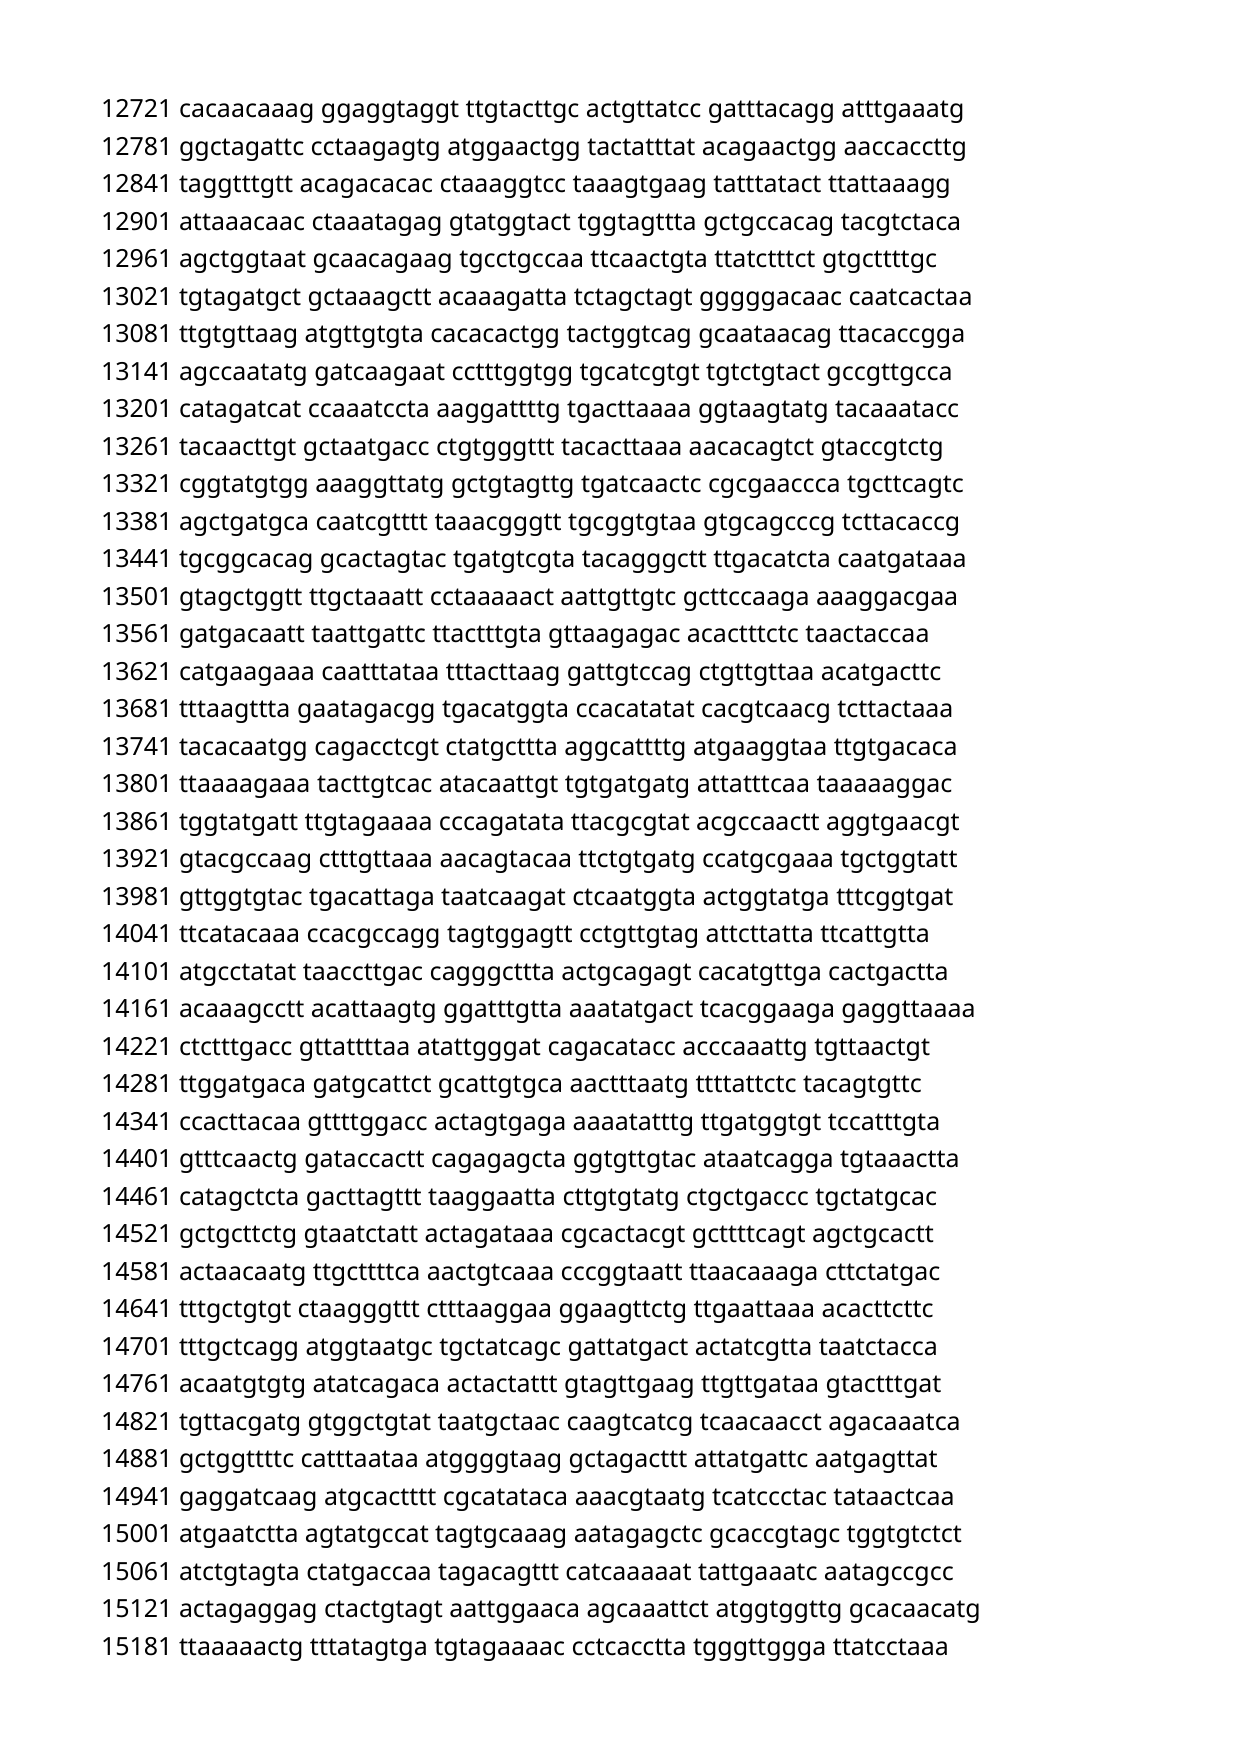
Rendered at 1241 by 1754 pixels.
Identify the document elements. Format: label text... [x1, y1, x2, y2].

text 13801 ttaaaagaaa tacttgtcac atacaattgt tgtgatgatg attatttcaa taaaaaggac [75, 764, 1165, 802]
text 15001 atgaatctta agtatgccat tagtgcaaag aatagagctc gcaccgtagc tggtgtctct [75, 1514, 1165, 1552]
text 14461 catagctcta gacttagttt taaggaatta cttgtgtatg ctgctgaccc tgctatgcac [75, 1177, 1165, 1214]
text 14161 acaaagcctt acattaagtg ggatttgtta aaatatgact tcacggaaga gaggttaaaa [75, 989, 1165, 1027]
text 12961 agctggtaat gcaacagaag tgcctgccaa ttcaactgta ttatctttct gtgcttttgc [75, 239, 1165, 277]
text 15181 ttaaaaactg tttatagtga tgtagaaaac cctcacctta tgggttggga ttatcctaaa [75, 1627, 1165, 1664]
text 14641 tttgctgtgt ctaagggttt ctttaaggaa ggaagttctg ttgaattaaa acacttcttc [75, 1289, 1165, 1327]
text 14941 gaggatcaag atgcactttt cgcatataca aaacgtaatg tcatccctac tataactcaa [75, 1477, 1165, 1514]
text 13321 cggtatgtgg aaaggttatg gctgtagttg tgatcaactc cgcgaaccca tgcttcagtc [75, 464, 1165, 502]
text 14341 ccacttacaa gttttggacc actagtgaga aaaatatttg ttgatggtgt tccatttgta [75, 1102, 1165, 1139]
text 14221 ctctttgacc gttattttaa atattgggat cagacatacc acccaaattg tgttaactgt [75, 1027, 1165, 1064]
text 14881 gctggttttc catttaataa atggggtaag gctagacttt attatgattc aatgagttat [75, 1439, 1165, 1477]
text 12781 ggctagattc cctaagagtg atggaactgg tactatttat acagaactgg aaccaccttg [75, 127, 1165, 164]
text 12901 attaaacaac ctaaatagag gtatggtact tggtagttta gctgccacag tacgtctaca [75, 202, 1165, 239]
text 15061 atctgtagta ctatgaccaa tagacagttt catcaaaaat tattgaaatc aatagccgcc [75, 1552, 1165, 1589]
text 12841 taggtttgtt acagacacac ctaaaggtcc taaagtgaag tatttatact ttattaaagg [75, 164, 1165, 202]
text 13441 tgcggcacag gcactagtac tgatgtcgta tacagggctt ttgacatcta caatgataaa [75, 539, 1165, 577]
text 13381 agctgatgca caatcgtttt taaacgggtt tgcggtgtaa gtgcagcccg tcttacaccg [75, 502, 1165, 539]
text 14281 ttggatgaca gatgcattct gcattgtgca aactttaatg ttttattctc tacagtgttc [75, 1064, 1165, 1102]
text 13201 catagatcat ccaaatccta aaggattttg tgacttaaaa ggtaagtatg tacaaatacc [75, 389, 1165, 427]
text 13081 ttgtgttaag atgttgtgta cacacactgg tactggtcag gcaataacag ttacaccgga [75, 314, 1165, 352]
text 14581 actaacaatg ttgcttttca aactgtcaaa cccggtaatt ttaacaaaga cttctatgac [75, 1252, 1165, 1289]
text 14821 tgttacgatg gtggctgtat taatgctaac caagtcatcg tcaacaacct agacaaatca [75, 1402, 1165, 1439]
text 12721 cacaacaaag ggaggtaggt ttgtacttgc actgttatcc gatttacagg atttgaaatg [75, 89, 1165, 127]
text 14401 gtttcaactg gataccactt cagagagcta ggtgttgtac ataatcagga tgtaaactta [75, 1139, 1165, 1177]
text 13621 catgaagaaa caatttataa tttacttaag gattgtccag ctgttgttaa acatgacttc [75, 652, 1165, 689]
text 13981 gttggtgtac tgacattaga taatcaagat ctcaatggta actggtatga tttcggtgat [75, 877, 1165, 914]
text 13141 agccaatatg gatcaagaat cctttggtgg tgcatcgtgt tgtctgtact gccgttgcca [75, 352, 1165, 389]
text 13261 tacaacttgt gctaatgacc ctgtgggttt tacacttaaa aacacagtct gtaccgtctg [75, 427, 1165, 464]
text 13561 gatgacaatt taattgattc ttactttgta gttaagagac acactttctc taactaccaa [75, 614, 1165, 652]
text 14701 tttgctcagg atggtaatgc tgctatcagc gattatgact actatcgtta taatctacca [75, 1327, 1165, 1364]
text 13681 tttaagttta gaatagacgg tgacatggta ccacatatat cacgtcaacg tcttactaaa [75, 689, 1165, 727]
text 14041 ttcatacaaa ccacgccagg tagtggagtt cctgttgtag attcttatta ttcattgtta [75, 914, 1165, 952]
text 14101 atgcctatat taaccttgac cagggcttta actgcagagt cacatgttga cactgactta [75, 952, 1165, 989]
text 14761 acaatgtgtg atatcagaca actactattt gtagttgaag ttgttgataa gtactttgat [75, 1364, 1165, 1402]
text 15121 actagaggag ctactgtagt aattggaaca agcaaattct atggtggttg gcacaacatg [75, 1589, 1165, 1627]
text 13501 gtagctggtt ttgctaaatt cctaaaaact aattgttgtc gcttccaaga aaaggacgaa [75, 577, 1165, 614]
text 13741 tacacaatgg cagacctcgt ctatgcttta aggcattttg atgaaggtaa ttgtgacaca [75, 727, 1165, 764]
text 13921 gtacgccaag ctttgttaaa aacagtacaa ttctgtgatg ccatgcgaaa tgctggtatt [75, 839, 1165, 877]
text 13861 tggtatgatt ttgtagaaaa cccagatata ttacgcgtat acgccaactt aggtgaacgt [75, 802, 1165, 839]
text 14521 gctgcttctg gtaatctatt actagataaa cgcactacgt gcttttcagt agctgcactt [75, 1214, 1165, 1252]
text 13021 tgtagatgct gctaaagctt acaaagatta tctagctagt gggggacaac caatcactaa [75, 277, 1165, 314]
